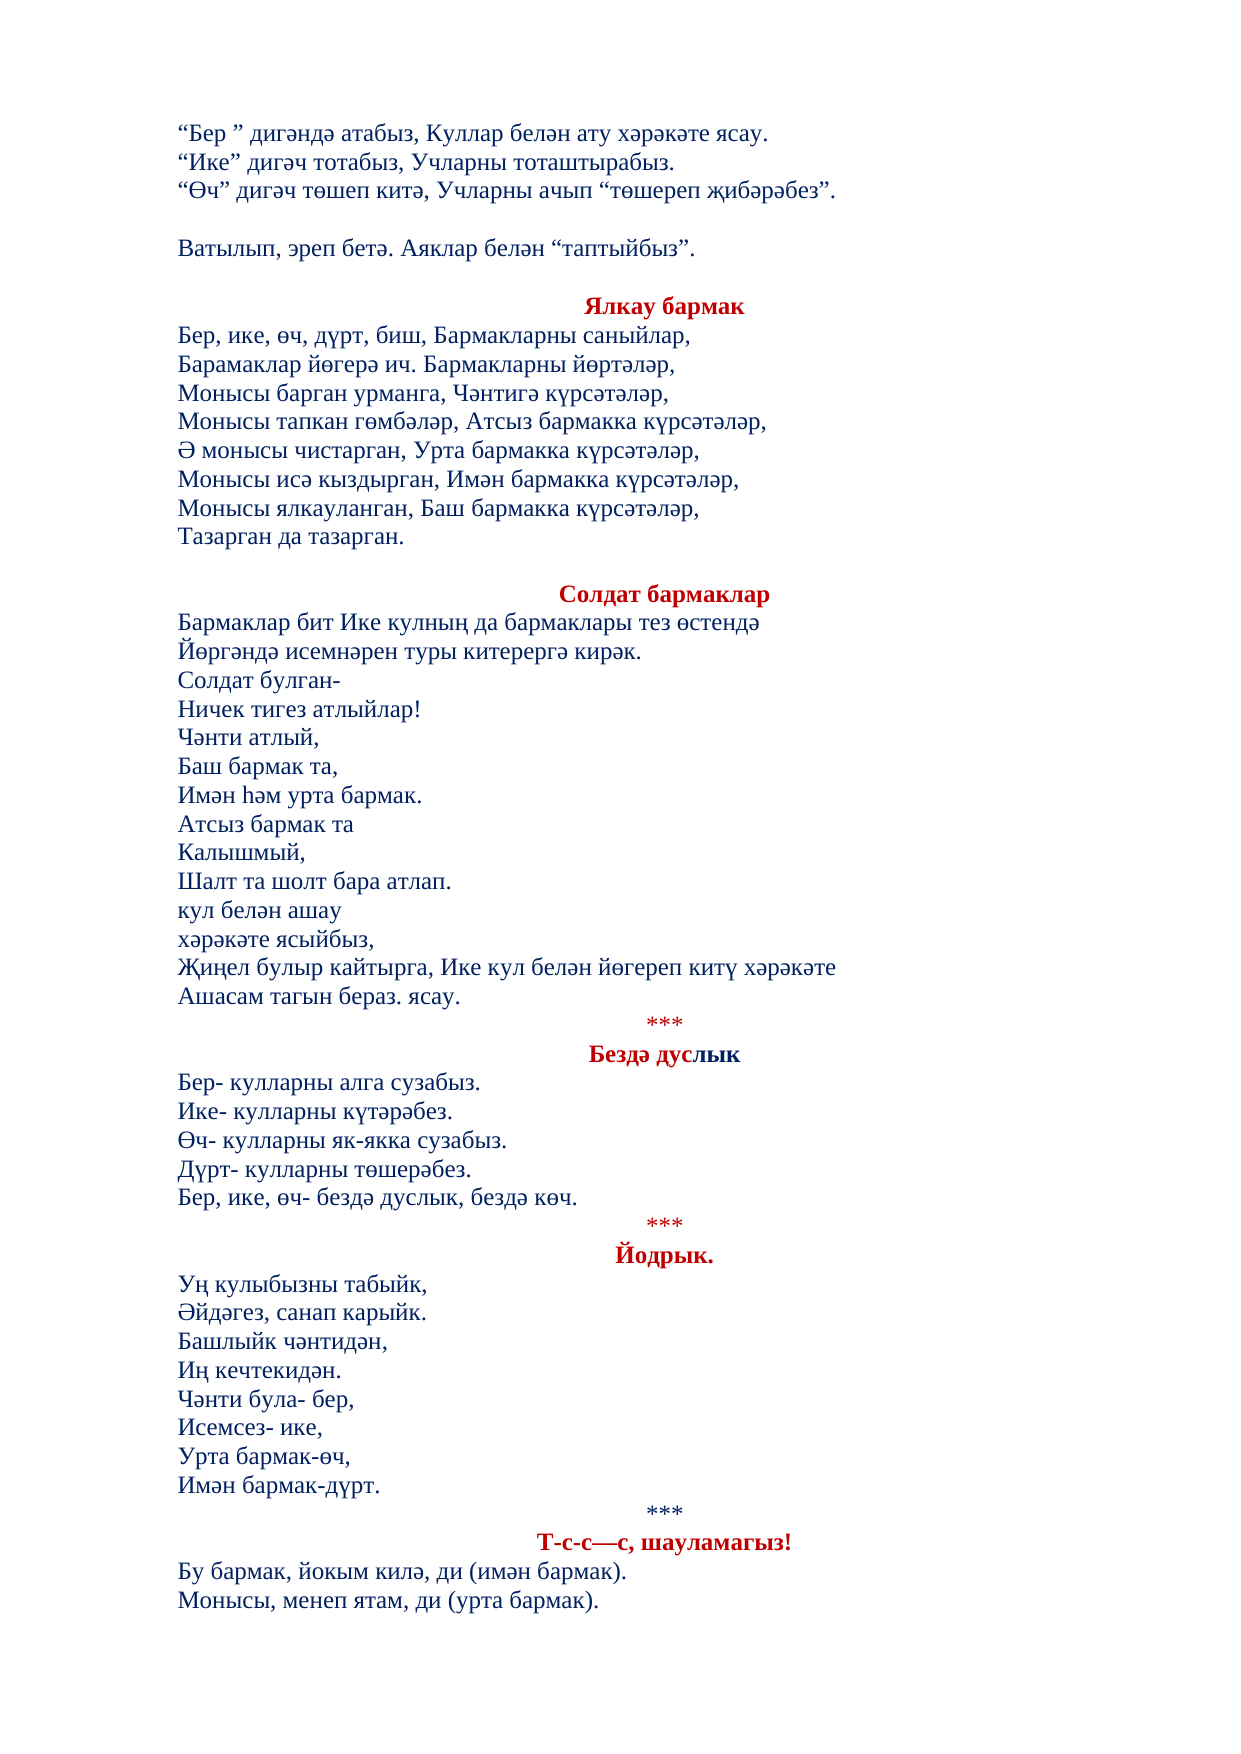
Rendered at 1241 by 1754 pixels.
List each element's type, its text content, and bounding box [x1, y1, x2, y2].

text Өч- кулларны як-якка сузабыз. [177, 1125, 1152, 1154]
text Шалт та шолт бара атлап. [177, 866, 1152, 895]
text “Өч” дигәч төшеп китә, Учларны ачып “төшереп җибәрәбез”. [177, 176, 1152, 204]
text Монысы ялкауланган, Баш бармакка күрсәтәләр, [177, 493, 1152, 521]
text Атсыз бармак та [177, 809, 1152, 837]
text Ватылып, эреп бетә. Аяклар белән “таптыйбыз”. [177, 233, 1152, 262]
text Башлыйк чәнтидән, [177, 1326, 1152, 1355]
text Калышмый, [177, 837, 1152, 866]
text Бер, ике, өч, дүрт, биш, Бармакларны саныйлар, [177, 320, 1152, 349]
text Бер- кулларны алга сузабыз. [177, 1067, 1152, 1096]
text Бу бармак, йокым килә, ди (имән бармак). [177, 1556, 1152, 1585]
text Йодрык. [177, 1240, 1152, 1269]
text Монысы барган урманга, Чәнтигә күрсәтәләр, [177, 378, 1152, 406]
text “Бер ” дигәндә атабыз, Куллар белән ату хәрәкәте ясау. [177, 118, 1152, 147]
text Монысы, менеп ятам, ди (урта бармак). [177, 1585, 1152, 1614]
text Т-с-с—с, шауламагыз! [177, 1527, 1152, 1556]
text *** [177, 1010, 1152, 1039]
text хәрәкәте ясыйбыз, [177, 924, 1152, 952]
text Йөргәндә исемнәрен туры китерергә кирәк. [177, 636, 1152, 665]
text Имән бармак-дүрт. [177, 1470, 1152, 1499]
text Барамаклар йөгерә ич. Бармакларны йөртәләр, [177, 349, 1152, 378]
text Иң кечтекидән. [177, 1355, 1152, 1384]
text “Ике” дигәч тотабыз, Учларны тоташтырабыз. [177, 147, 1152, 176]
text Бер, ике, өч- бездә дуслык, бездә көч. [177, 1182, 1152, 1211]
text Баш бармак та, [177, 751, 1152, 780]
text Монысы исә кыздырган, Имән бармакка күрсәтәләр, [177, 464, 1152, 493]
text Ялкау бармак [177, 291, 1152, 320]
text Чәнти була- бер, [177, 1384, 1152, 1412]
text Уң кулыбызны табыйк, [177, 1269, 1152, 1297]
text *** [177, 1499, 1152, 1527]
text Солдат бармаклар [177, 550, 1152, 607]
text Исемсез- ике, [177, 1412, 1152, 1441]
text Чәнти атлый, [177, 722, 1152, 751]
text Ашасам тагын бераз. ясау. [177, 981, 1152, 1010]
text Имән һәм урта бармак. [177, 780, 1152, 809]
text *** [177, 1211, 1152, 1240]
text Монысы тапкан гөмбәләр, Атсыз бармакка күрсәтәләр, [177, 406, 1152, 435]
text Бармаклар бит Ике кулның да бармаклары тез өстендә [177, 607, 1152, 636]
text Ә монысы чистарган, Урта бармакка күрсәтәләр, [177, 435, 1152, 464]
text Җиңел булыр кайтырга, Ике кул белән йөгереп китү хәрәкәте [177, 952, 1152, 981]
text Дүрт- кулларны төшерәбез. [177, 1154, 1152, 1182]
text Ничек тигез атлыйлар! [177, 694, 1152, 722]
text Тазарган да тазарган. [177, 521, 1152, 550]
text Солдат булган- [177, 665, 1152, 694]
text кул белән ашау [177, 895, 1152, 924]
text Урта бармак-өч, [177, 1441, 1152, 1470]
text Бездә дуслык [177, 1039, 1152, 1067]
text Әйдәгез, санап карыйк. [177, 1297, 1152, 1326]
text Ике- кулларны күтәрәбез. [177, 1096, 1152, 1125]
